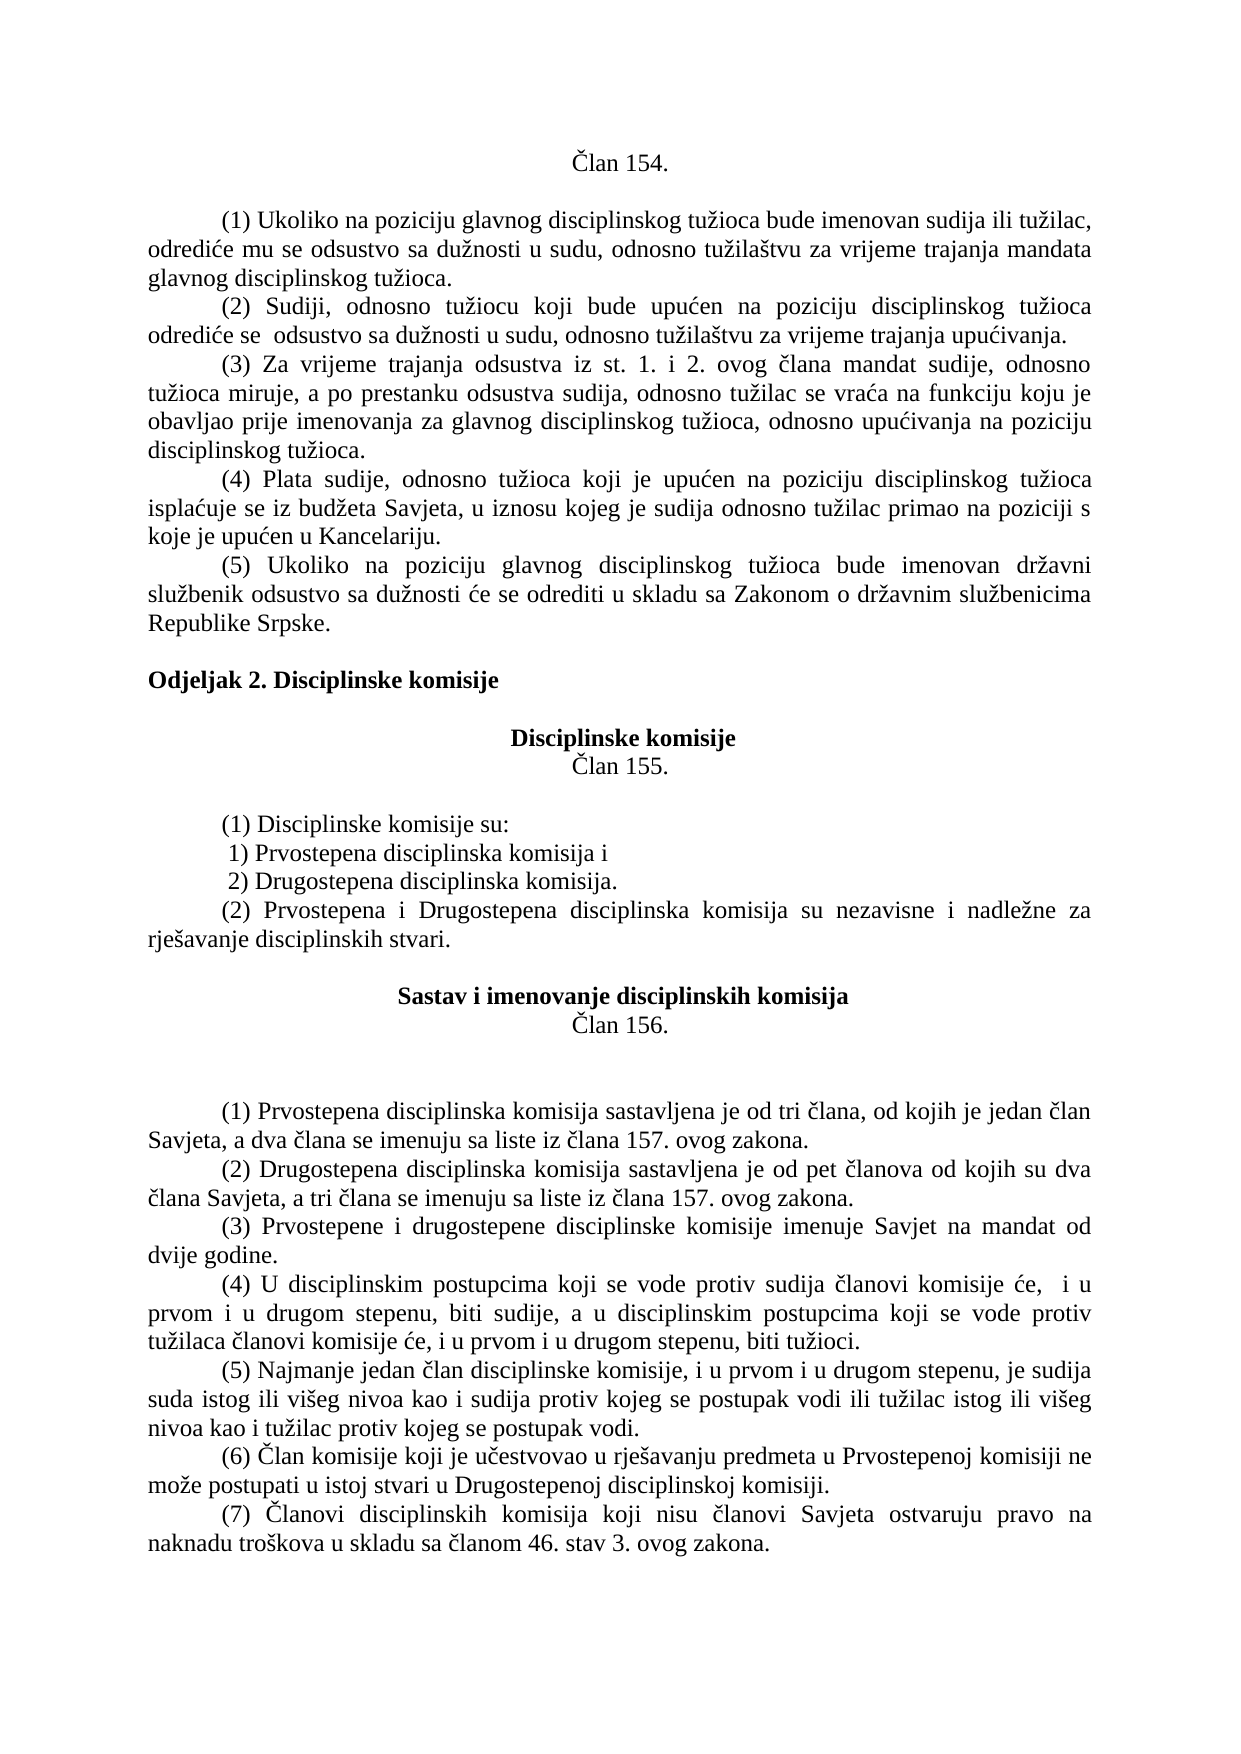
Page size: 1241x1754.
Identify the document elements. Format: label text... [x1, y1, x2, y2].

text (2) Drugostepena disciplinska komisija sastavljena je od pet članova od kojih su dva člana Savjeta, a tri člana se imenuju sa liste iz člana 157. ovog zakona. [148, 1154, 1093, 1211]
text 1) Prvostepena disciplinska komisija i [148, 838, 1093, 866]
text (7) Članovi disciplinskih komisija koji nisu članovi Savjeta ostvaruju pravo na naknadu troškova u skladu sa članom 46. stav 3. ovog zakona. [148, 1499, 1093, 1556]
text (6) Član komisije koji je učestvovao u rješavanju predmeta u Prvostepenoj komisiji ne može postupati u istoj stvari u Drugostepenoj disciplinskoj komisiji. [148, 1441, 1093, 1499]
text (5) Ukoliko na poziciju glavnog disciplinskog tužioca bude imenovan državni službenik odsustvo sa dužnosti će se odrediti u skladu sa Zakonom o državnim službenicima Republike Srpske. [148, 550, 1093, 636]
text Član 155. [148, 751, 1093, 780]
text 2) Drugostepena disciplinska komisija. [148, 866, 1093, 895]
text (1) Prvostepena disciplinska komisija sastavljena je od tri člana, od kojih je jedan član Savjeta, a dva člana se imenuju sa liste iz člana 157. ovog zakona. [148, 1096, 1093, 1154]
text (4) Plata sudije, odnosno tužioca koji je upućen na poziciju disciplinskog tužioca isplaćuje se iz budžeta Savjeta, u iznosu kojeg je sudija odnosno tužilac primao na poziciji s koje je upućen u Kancelariju. [148, 464, 1093, 550]
text (2) Prvostepena i Drugostepena disciplinska komisija su nezavisne i nadležne za rješavanje disciplinskih stvari. [148, 895, 1093, 953]
text Odjeljak 2. Disciplinske komisije [148, 665, 1093, 694]
text Član 154. [148, 148, 1093, 176]
text (1) Ukoliko na poziciju glavnog disciplinskog tužioca bude imenovan sudija ili tužilac, odrediće mu se odsustvo sa dužnosti u sudu, odnosno tužilaštvu za vrijeme trajanja mandata glavnog disciplinskog tužioca. [148, 205, 1093, 291]
text (5) Najmanje jedan član disciplinske komisije, i u prvom i u drugom stepenu, je sudija suda istog ili višeg nivoa kao i sudija protiv kojeg se postupak vodi ili tužilac istog ili višeg nivoa kao i tužilac protiv kojeg se postupak vodi. [148, 1355, 1093, 1441]
text Sastav i imenovanje disciplinskih komisija [148, 981, 1093, 1010]
text (3) Prvostepene i drugostepene disciplinske komisije imenuje Savjet na mandat od dvije godine. [148, 1211, 1093, 1269]
text (4) U disciplinskim postupcima koji se vode protiv sudija članovi komisije će, i u prvom i u drugom stepenu, biti sudije, a u disciplinskim postupcima koji se vode protiv tužilaca članovi komisije će, i u prvom i u drugom stepenu, biti tužioci. [148, 1269, 1093, 1355]
text Disciplinske komisije [148, 723, 1093, 751]
text Član 156. [148, 1010, 1093, 1039]
text (3) Za vrijeme trajanja odsustva iz st. 1. i 2. ovog člana mandat sudije, odnosno tužioca miruje, a po prestanku odsustva sudija, odnosno tužilac se vraća na funkciju koju je obavljao prije imenovanja za glavnog disciplinskog tužioca, odnosno upućivanja na poziciju disciplinskog tužioca. [148, 349, 1093, 464]
text (2) Sudiji, odnosno tužiocu koji bude upućen na poziciju disciplinskog tužioca odrediće se odsustvo sa dužnosti u sudu, odnosno tužilaštvu za vrijeme trajanja upućivanja. [148, 291, 1093, 349]
text (1) Disciplinske komisije su: [148, 809, 1093, 838]
